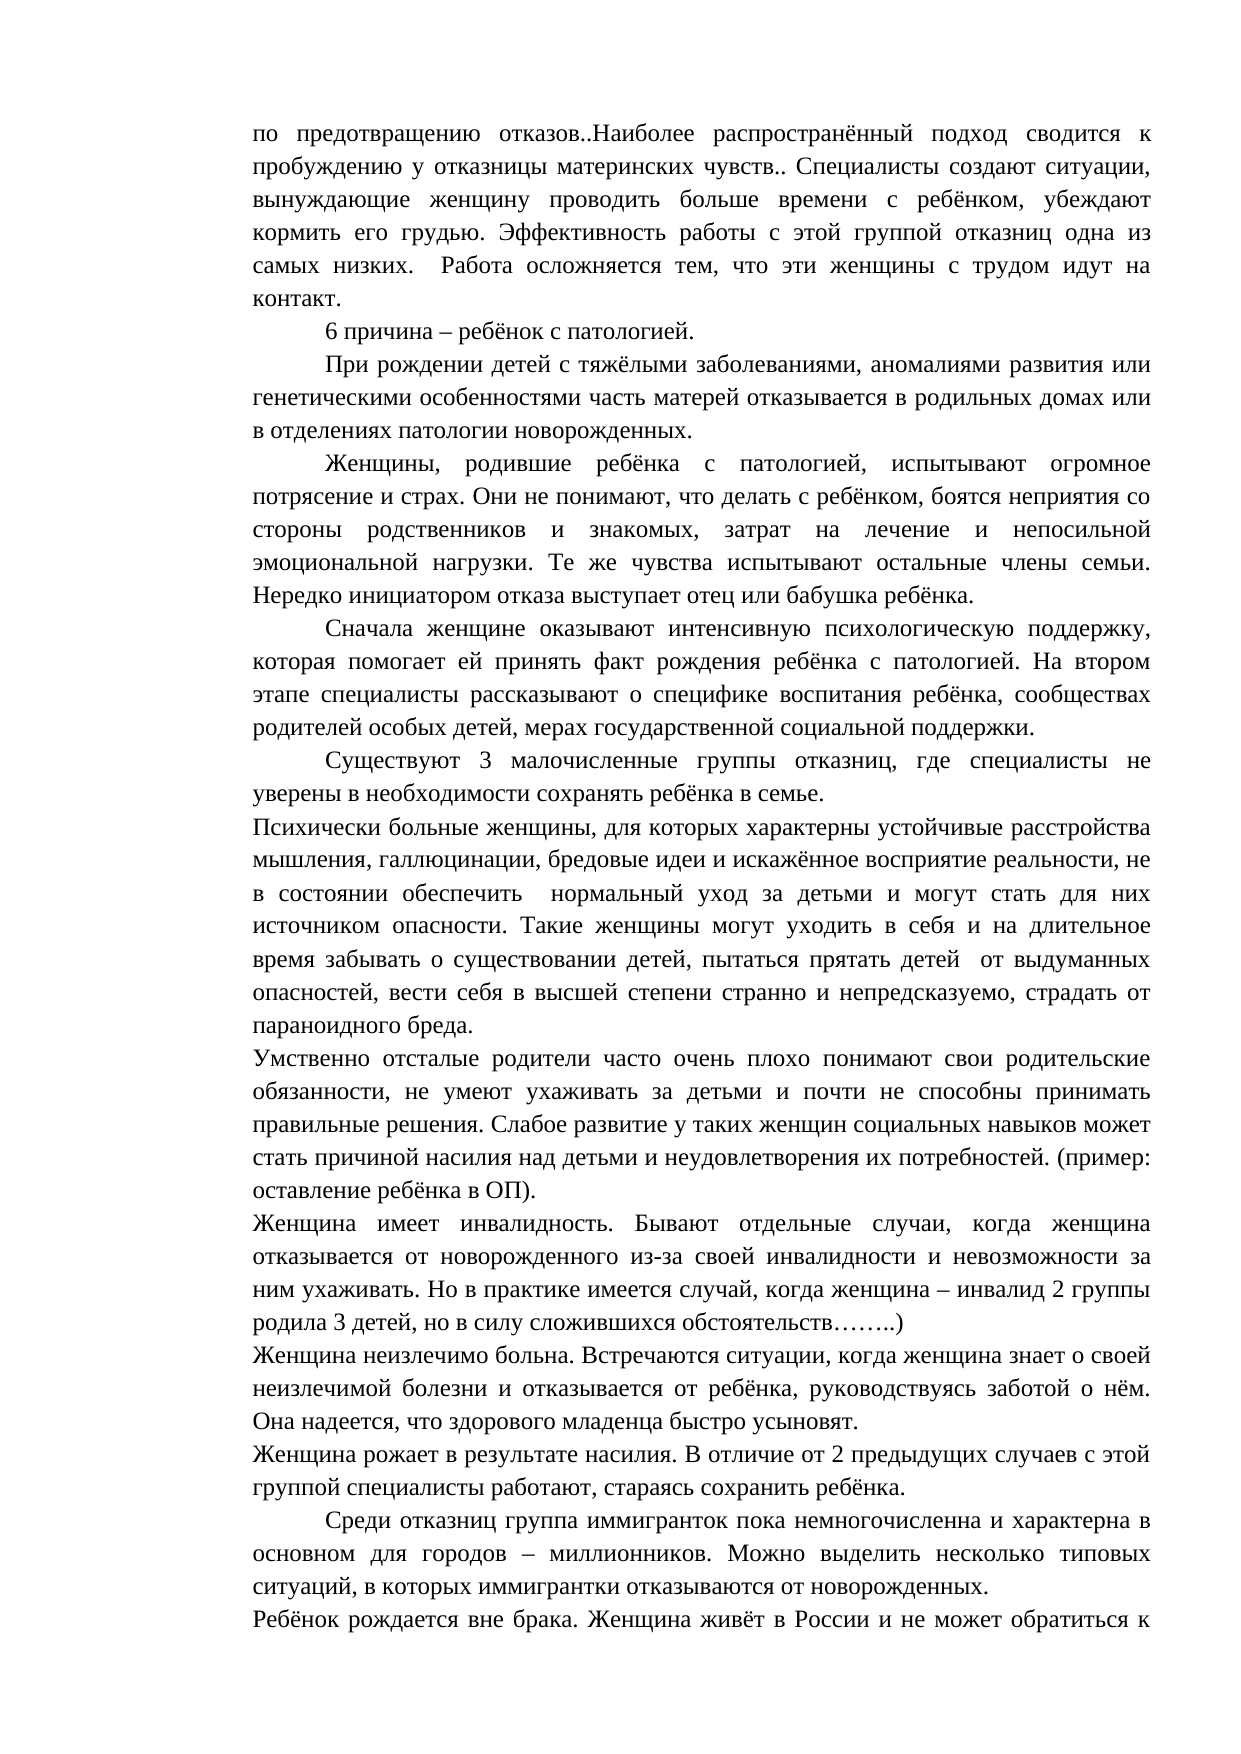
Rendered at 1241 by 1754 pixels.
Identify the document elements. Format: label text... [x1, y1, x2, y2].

text Умственно отсталые родители часто очень плохо понимают свои родительские обязанности, не умеют ухаживать за детьми и почти не способны принимать правильные решения. Слабое развитие у таких женщин социальных навыков может стать причиной насилия над детьми и неудовлетворения их потребностей. (пример: оставление ребёнка в ОП). [252, 1043, 1152, 1203]
text Среди отказниц группа иммигранток пока немногочисленна и характерна в основном для городов – миллионников. Можно выделить несколько типовых ситуаций, в которых иммигрантки отказываются от новорожденных. [252, 1505, 1152, 1600]
text Женщина неизлечимо больна. Встречаются ситуации, когда женщина знает о своей неизлечимой болезни и отказывается от ребёнка, руководствуясь заботой о нём. Она надеется, что здорового младенца быстро усыновят. [252, 1340, 1152, 1435]
text Женщина имеет инвалидность. Бывают отдельные случаи, когда женщина отказывается от новорожденного из-за своей инвалидности и невозможности за ним ухаживать. Но в практике имеется случай, когда женщина – инвалид 2 группы родила 3 детей, но в силу сложившихся обстоятельств……..) [252, 1208, 1152, 1336]
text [252, 118, 1152, 312]
text Женщина рожает в результате насилия. В отличие от 2 предыдущих случаев с этой группой специалисты работают, стараясь сохранить ребёнка. [252, 1439, 1152, 1501]
text Женщины, родившие ребёнка с патологией, испытывают огромное потрясение и страх. Они не понимают, что делать с ребёнком, боятся неприятия со стороны родственников и знакомых, затрат на лечение и непосильной эмоциональной нагрузки. Те же чувства испытывают остальные члены семьи. Нередко инициатором отказа выступает отец или бабушка ребёнка. [252, 448, 1152, 609]
text Психически больные женщины, для которых характерны устойчивые расстройства мышления, галлюцинации, бредовые идеи и искажённое восприятие реальности, не в состоянии обеспечить нормальный уход за детьми и могут стать для них источником опасности. Такие женщины могут уходить в себя и на длительное время забывать о существовании детей, пытаться прятать детей от выдуманных опасностей, вести себя в высшей степени странно и непредсказуемо, страдать от параноидного бреда. [252, 812, 1152, 1038]
text При рождении детей с тяжёлыми заболеваниями, аномалиями развития или генетическими особенностями часть матерей отказывается в родильных домах или в отделениях патологии новорожденных. [252, 349, 1152, 444]
text Сначала женщине оказывают интенсивную психологическую поддержку, которая помогает ей принять факт рождения ребёнка с патологией. На втором этапе специалисты рассказывают о специфике воспитания ребёнка, сообществах родителей особых детей, мерах государственной социальной поддержки. [252, 613, 1152, 741]
text 6 причина – ребёнок с патологией. [252, 316, 1152, 345]
text Существуют 3 малочисленные группы отказниц, где специалисты не уверены в необходимости сохранять ребёнка в семье. [252, 746, 1152, 807]
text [252, 1604, 1152, 1633]
